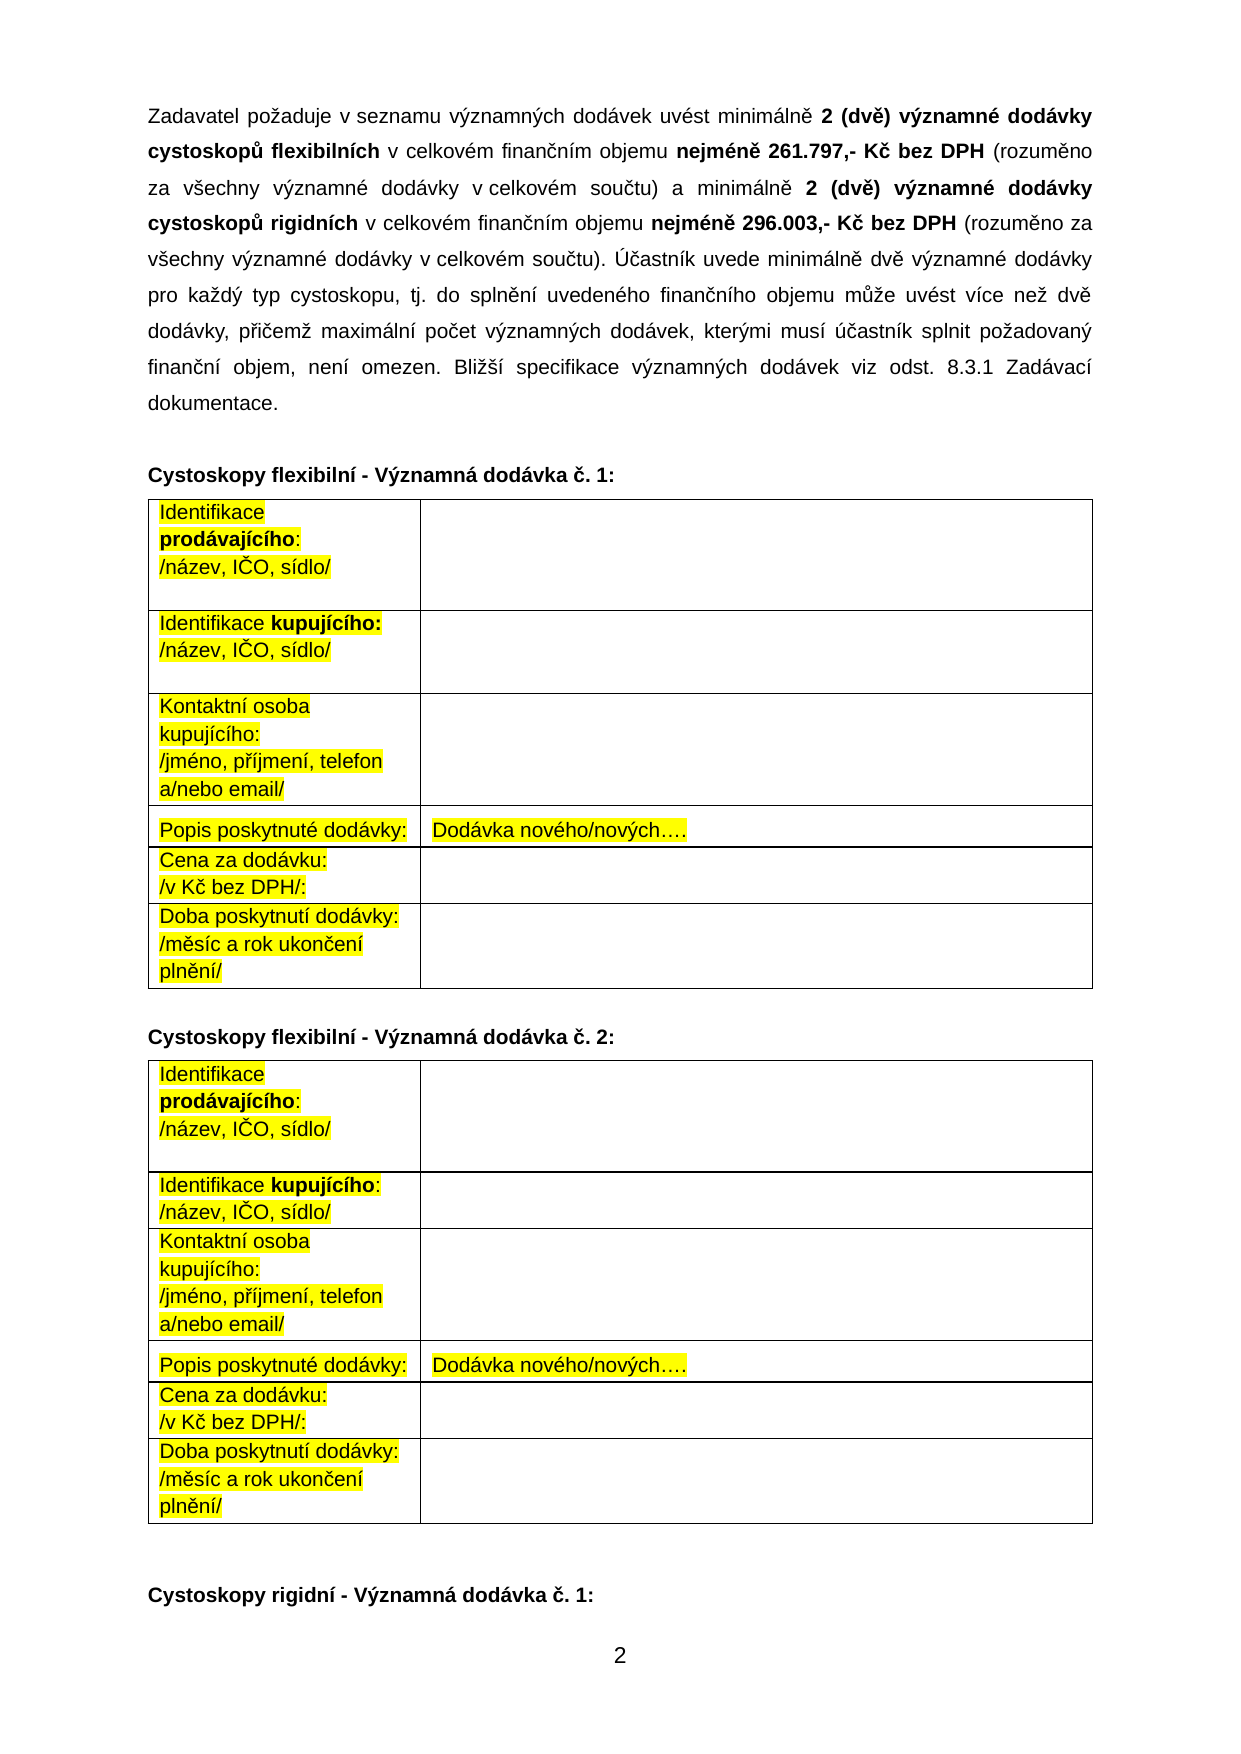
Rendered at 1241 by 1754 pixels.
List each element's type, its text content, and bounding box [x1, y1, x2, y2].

table_cell [421, 1229, 1092, 1340]
table_cell [421, 1173, 1092, 1228]
table_cell Popis poskytnuté dodávky: [149, 1341, 420, 1381]
table_header Identifikace prodávajícího: /název, IČO, sídlo/ [149, 1061, 420, 1171]
text Zadavatel požaduje v seznamu významných dodávek uvést minimálně 2 (dvě) významné dodávky cystoskopů flexibilních v celkovém finančním objemu nejméně 261.797,- Kč bez DPH (rozuměno za všechny významné dodávky v celkovém součtu) a minimálně 2 (dvě) významné dodávky cystoskopů rigidních v celkovém finančním objemu nejméně 296.003,- Kč bez DPH (rozuměno za všechny významné dodávky v celkovém součtu). Účastník uvede minimálně dvě významné dodávky pro každý typ cystoskopu, tj. do splnění uvedeného finančního objemu může uvést více než dvě dodávky, přičemž maximální počet významných dodávek, kterými musí účastník splnit požadovaný finanční objem, není omezen. Bližší specifikace významných dodávek viz odst. 8.3.1 Zadávací dokumentace. [148, 103, 1093, 415]
table_cell [421, 1439, 1092, 1522]
table_cell Identifikace kupujícího: /název, IČO, sídlo/ [149, 1173, 420, 1228]
table_cell Doba poskytnutí dodávky: /měsíc a rok ukončení plnění/ [149, 904, 420, 987]
table_cell [421, 611, 1092, 693]
table_header Identifikace prodávajícího: /název, IČO, sídlo/ [149, 500, 420, 610]
table_cell [421, 694, 1092, 805]
table_cell [421, 1383, 1092, 1438]
table_header [421, 1061, 1092, 1171]
table_cell Cena za dodávku: /v Kč bez DPH/: [149, 1383, 420, 1438]
table_header [421, 500, 1092, 610]
table_cell Dodávka nového/nových…. [421, 1341, 1092, 1381]
text Cystoskopy rigidní - Významná dodávka č. 1: [148, 1583, 1093, 1607]
table_cell [421, 904, 1092, 987]
table_cell Dodávka nového/nových…. [421, 806, 1092, 846]
table_cell Cena za dodávku: /v Kč bez DPH/: [149, 848, 420, 903]
table_cell Kontaktní osoba kupujícího: /jméno, příjmení, telefon a/nebo email/ [149, 694, 420, 805]
table_cell Identifikace kupujícího: /název, IČO, sídlo/ [149, 611, 420, 693]
table_cell Doba poskytnutí dodávky: /měsíc a rok ukončení plnění/ [149, 1439, 420, 1522]
table_cell Kontaktní osoba kupujícího: /jméno, příjmení, telefon a/nebo email/ [149, 1229, 420, 1340]
text Cystoskopy flexibilní - Významná dodávka č. 2: [148, 1024, 1093, 1048]
table_cell Popis poskytnuté dodávky: [149, 806, 420, 846]
text Cystoskopy flexibilní - Významná dodávka č. 1: [148, 463, 1093, 487]
table_cell [421, 848, 1092, 903]
